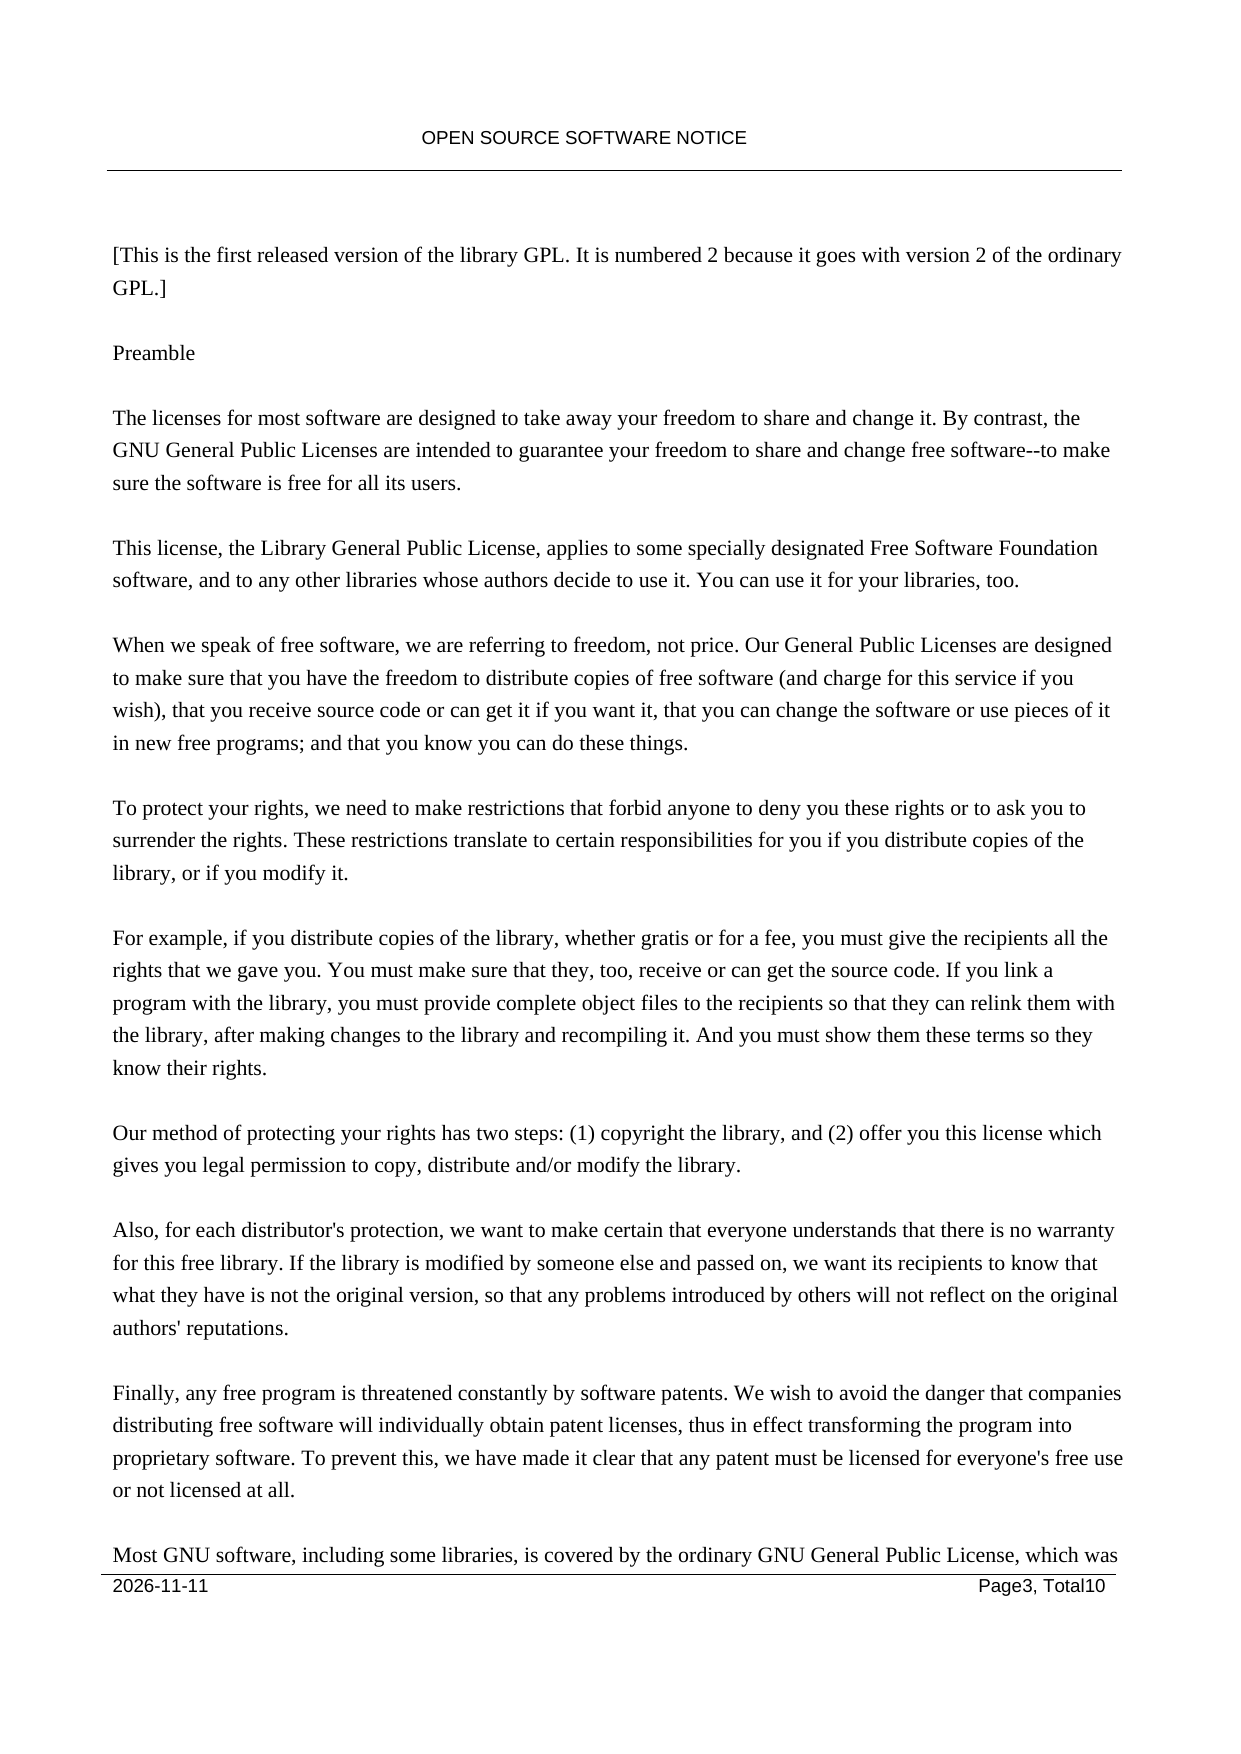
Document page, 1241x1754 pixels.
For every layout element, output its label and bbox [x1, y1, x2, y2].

text [112, 206, 1128, 1571]
